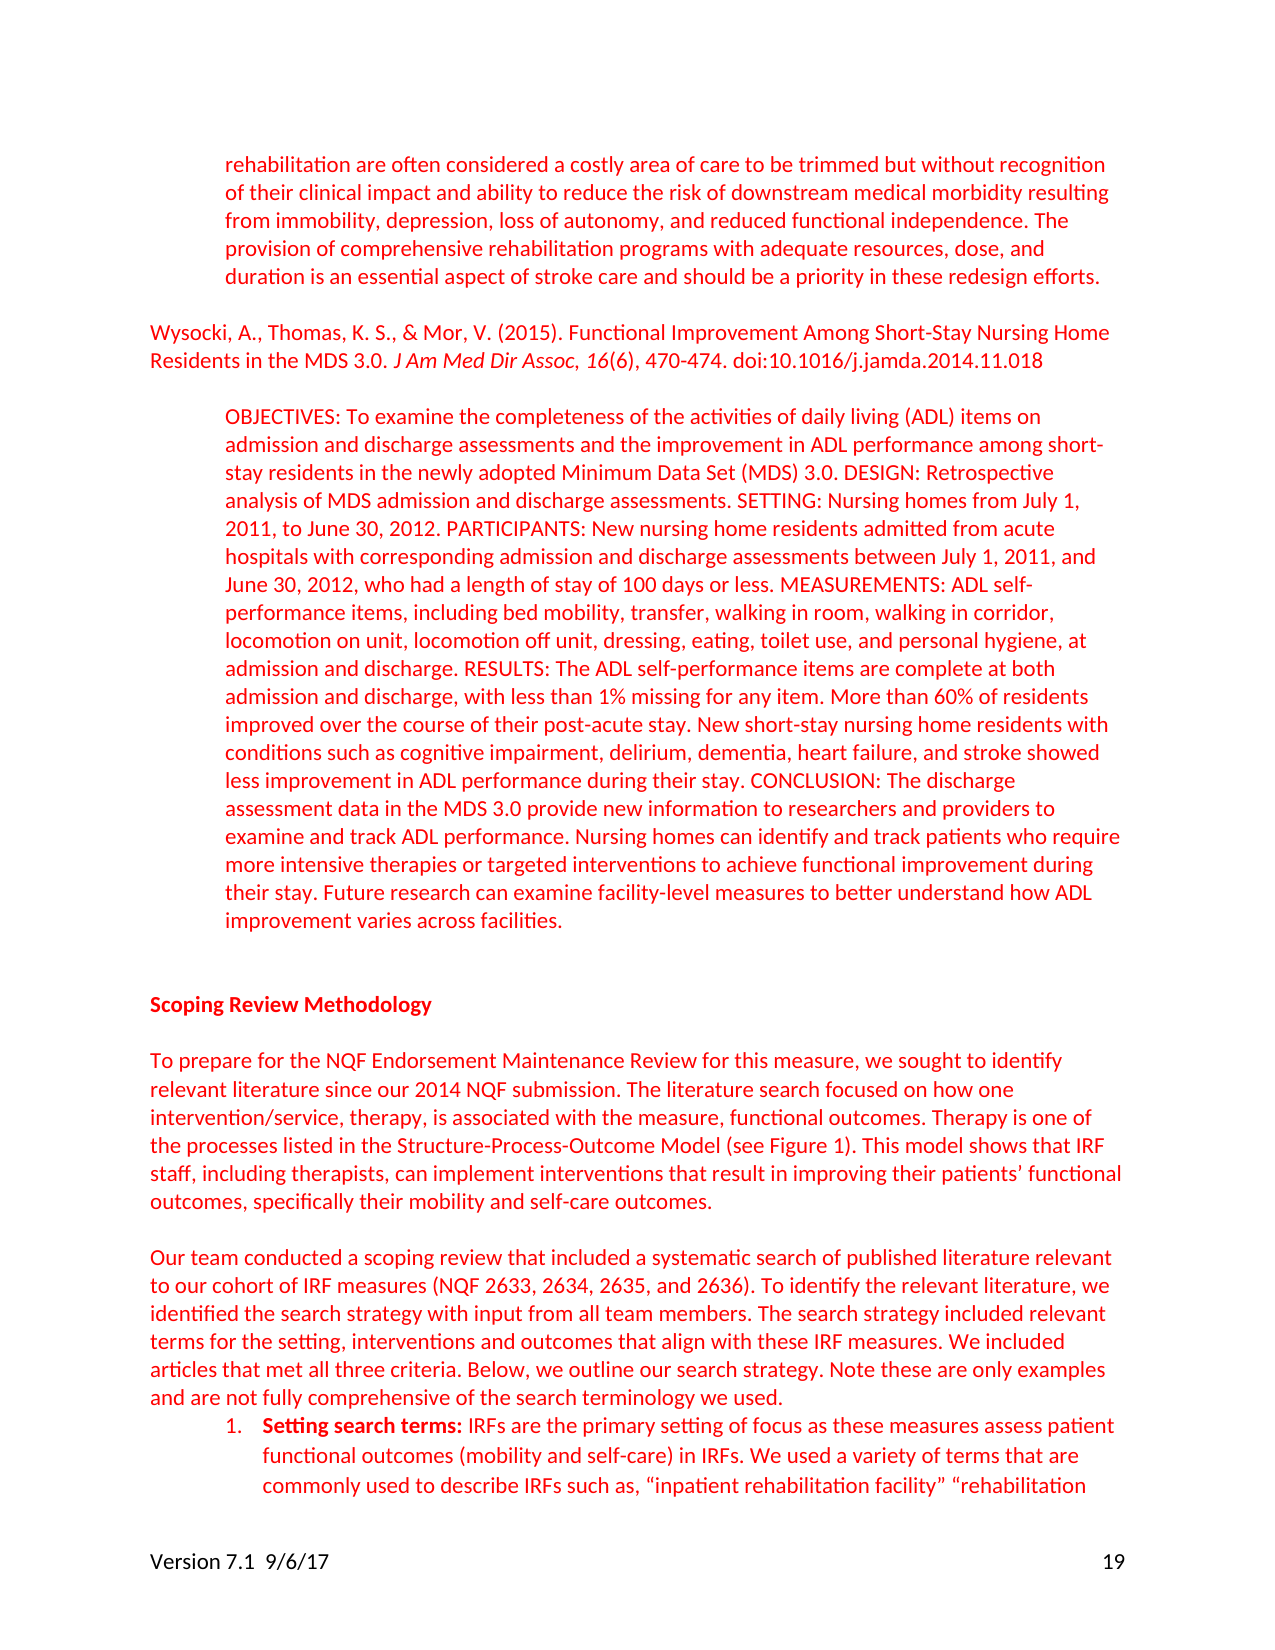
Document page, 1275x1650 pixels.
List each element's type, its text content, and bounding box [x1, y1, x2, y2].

text To prepare for the NQF Endorsement Maintenance Review for this measure, we sought to identify relevant literature since our 2014 NQF submission. The literature search focused on how one intervention/service, therapy, is associated with the measure, functional outcomes. Therapy is one of the processes listed in the Structure-Process-Outcome Model (see Figure 1). This model shows that IRF staff, including therapists, can implement interventions that result in improving their patients’ functional outcomes, specifically their mobility and self-care outcomes. [150, 1047, 1125, 1215]
text Our team conducted a scoping review that included a systematic search of published literature relevant to our cohort of IRF measures (NQF 2633, 2634, 2635, and 2636). To identify the relevant literature, we identified the search strategy with input from all team members. The search strategy included relevant terms for the setting, interventions and outcomes that align with these IRF measures. We included articles that met all three criteria. Below, we outline our search strategy. Note these are only examples and are not fully comprehensive of the search terminology we used. [150, 1243, 1125, 1411]
text OBJECTIVES: To examine the completeness of the activities of daily living (ADL) items on admission and discharge assessments and the improvement in ADL performance among short-stay residents in the newly adopted Minimum Data Set (MDS) 3.0. DESIGN: Retrospective analysis of MDS admission and discharge assessments. SETTING: Nursing homes from July 1, 2011, to June 30, 2012. PARTICIPANTS: New nursing home residents admitted from acute hospitals with corresponding admission and discharge assessments between July 1, 2011, and June 30, 2012, who had a length of stay of 100 days or less. MEASUREMENTS: ADL self-performance items, including bed mobility, transfer, walking in room, walking in corridor, locomotion on unit, locomotion off unit, dressing, eating, toilet use, and personal hygiene, at admission and discharge. RESULTS: The ADL self-performance items are complete at both admission and discharge, with less than 1% missing for any item. More than 60% of residents improved over the course of their post-acute stay. New short-stay nursing home residents with conditions such as cognitive impairment, delirium, dementia, heart failure, and stroke showed less improvement in ADL performance during their stay. CONCLUSION: The discharge assessment data in the MDS 3.0 provide new information to researchers and providers to examine and track ADL performance. Nursing homes can identify and track patients who require more intensive therapies or targeted interventions to achieve functional improvement during their stay. Future research can examine facility-level measures to better understand how ADL improvement varies across facilities. [225, 402, 1125, 934]
text Wysocki, A., Thomas, K. S., & Mor, V. (2015). Functional Improvement Among Short-Stay Nursing Home Residents in the MDS 3.0. J Am Med Dir Assoc, 16(6), 470-474. doi:10.1016/j.jamda.2014.11.018 [150, 318, 1125, 374]
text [225, 150, 1125, 290]
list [225, 1411, 1125, 1499]
text Scoping Review Methodology [150, 991, 1125, 1019]
